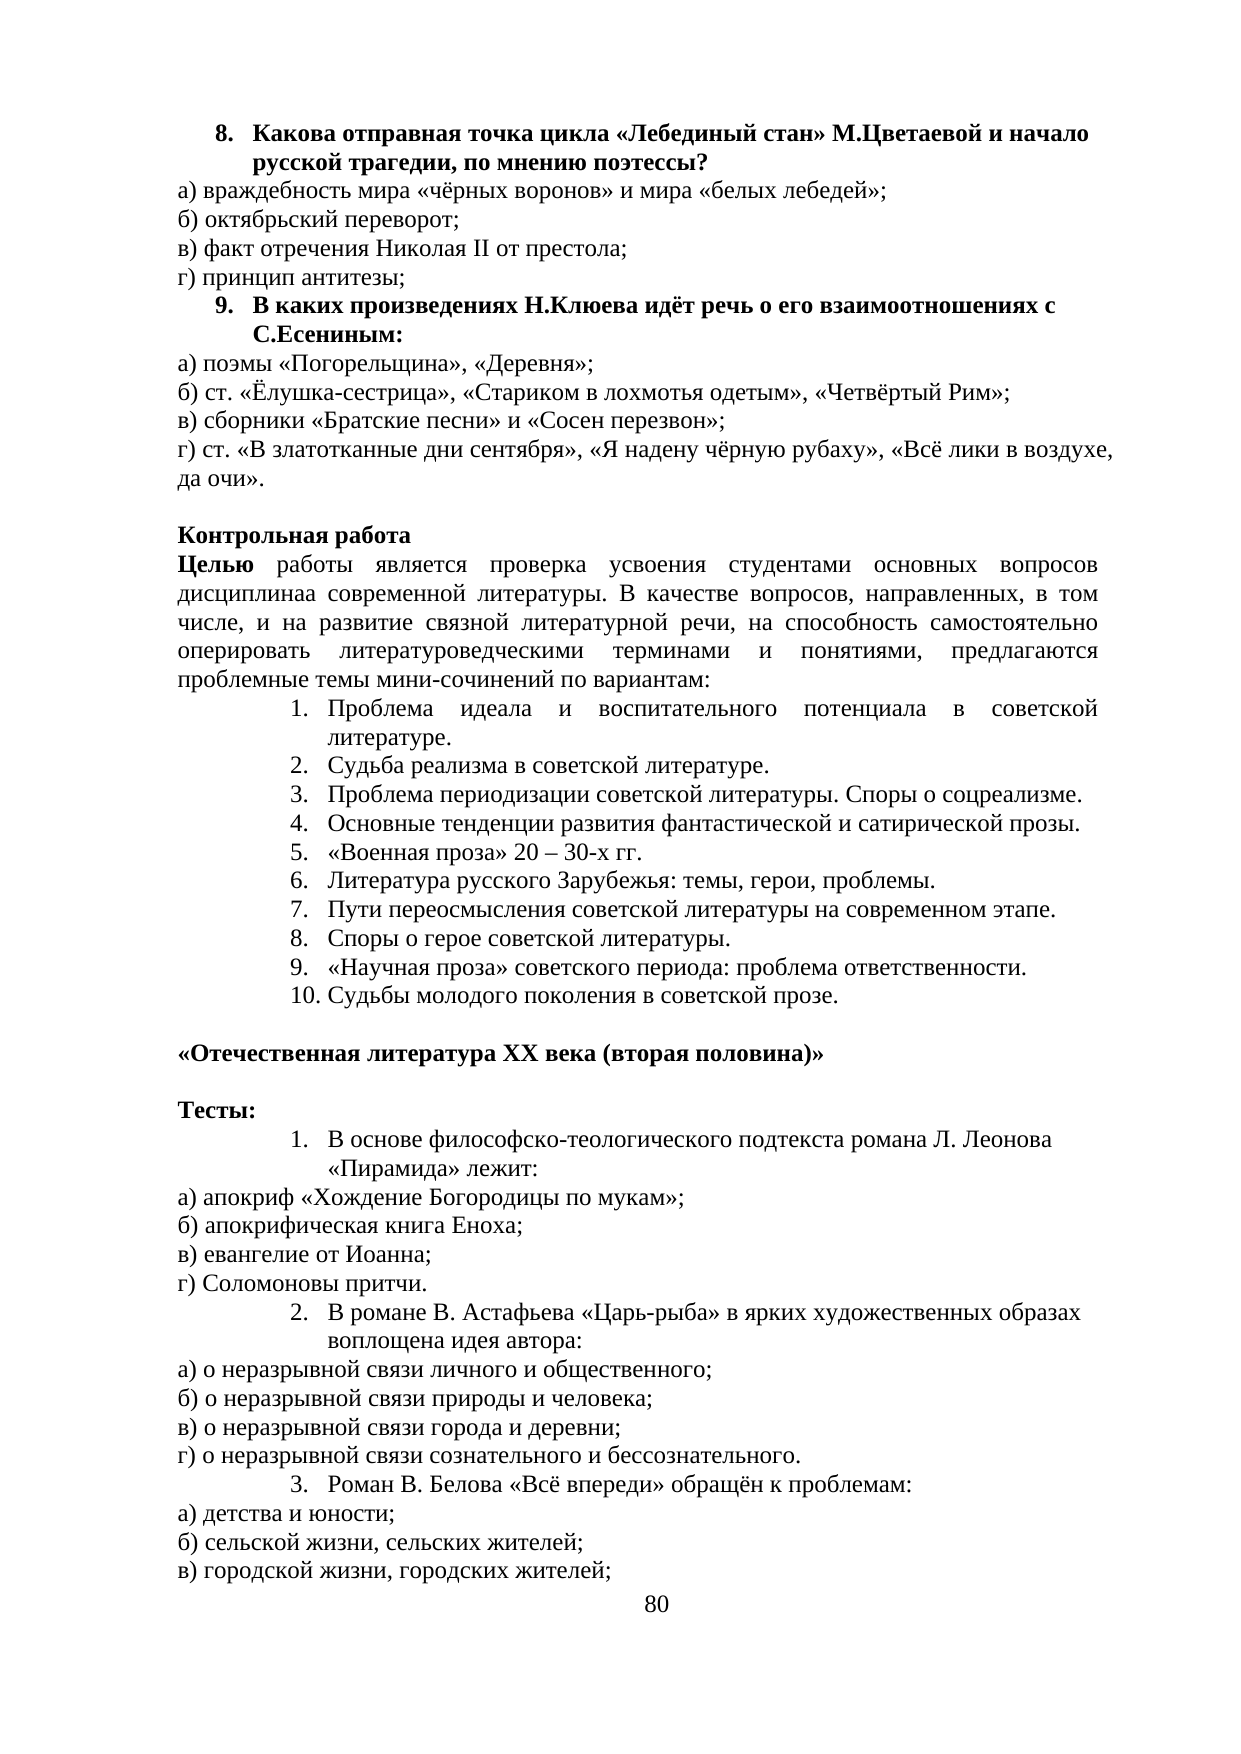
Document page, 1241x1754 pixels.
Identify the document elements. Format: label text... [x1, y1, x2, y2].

text б) октябрьский переворот; [177, 204, 1136, 233]
list Судьбы молодого поколения в советской прозе. [290, 981, 1099, 1009]
text г) Соломоновы притчи. [177, 1268, 1136, 1297]
text в) факт отречения Николая II от престола; [177, 233, 1136, 262]
text б) ст. «Ёлушка-сестрица», «Стариком в лохмотья одетым», «Четвёртый Рим»; [177, 377, 1136, 406]
list Литература русского Зарубежья: темы, герои, проблемы. [290, 866, 1099, 894]
text Тесты: [177, 1096, 1136, 1124]
list Пути переосмысления советской литературы на современном этапе. [290, 894, 1099, 923]
text в) евангелие от Иоанна; [177, 1239, 1136, 1268]
text б) о неразрывной связи природы и человека; [177, 1383, 1136, 1412]
text в) о неразрывной связи города и деревни; [177, 1412, 1136, 1441]
text а) поэмы «Погорельщина», «Деревня»; [177, 348, 1136, 377]
text «Отечественная литература XX века (вторая половина)» [177, 1038, 1136, 1067]
text Контрольная работа [177, 521, 1099, 549]
text в) городской жизни, городских жителей; [177, 1556, 1136, 1584]
list Какова отправная точка цикла «Лебединый стан» М.Цветаевой и начало русской трагедии, по мнению поэтессы? [215, 118, 1136, 176]
text б) апокрифическая книга Еноха; [177, 1211, 1136, 1239]
list В каких произведениях Н.Клюева идёт речь о его взаимоотношениях с С.Есениным: [215, 291, 1136, 348]
list Судьба реализма в советской литературе. [290, 751, 1099, 779]
text г) принцип антитезы; [177, 262, 1136, 291]
list Проблема периодизации советской литературы. Споры о соцреализме. [290, 779, 1099, 808]
text а) о неразрывной связи личного и общественного; [177, 1354, 1136, 1383]
text г) о неразрывной связи сознательного и бессознательного. [177, 1441, 1136, 1469]
list Основные тенденции развития фантастической и сатирической прозы. [290, 808, 1099, 837]
text б) сельской жизни, сельских жителей; [177, 1527, 1136, 1556]
text а) апокриф «Хождение Богородицы по мукам»; [177, 1182, 1136, 1211]
text г) ст. «В златотканные дни сентября», «Я надену чёрную рубаху», «Всё лики в воздухе, да очи». [177, 434, 1136, 492]
list Роман В. Белова «Всё впереди» обращён к проблемам: [290, 1469, 1136, 1498]
text в) сборники «Братские песни» и «Сосен перезвон»; [177, 406, 1136, 434]
list «Научная проза» советского периода: проблема ответственности. [290, 952, 1099, 981]
list Споры о герое советской литературы. [290, 923, 1099, 952]
list «Военная проза» 20 – 30-х гг. [290, 837, 1099, 866]
list В романе В. Астафьева «Царь-рыба» в ярких художественных образах воплощена идея автора: [290, 1297, 1136, 1354]
list Проблема идеала и воспитательного потенциала в советской литературе. [290, 693, 1099, 751]
list В основе философско-теологического подтекста романа Л. Леонова «Пирамида» лежит: [290, 1124, 1136, 1182]
text Целью работы является проверка усвоения студентами основных вопросов дисциплинаа современной литературы. В качестве вопросов, направленных, в том числе, и на развитие связной литературной речи, на способность самостоятельно оперировать литературоведческими терминами и понятиями, предлагаются проблемные темы мини-сочинений по вариантам: [177, 549, 1099, 693]
text а) детства и юности; [177, 1498, 1136, 1527]
text а) враждебность мира «чёрных воронов» и мира «белых лебедей»; [177, 176, 1136, 204]
